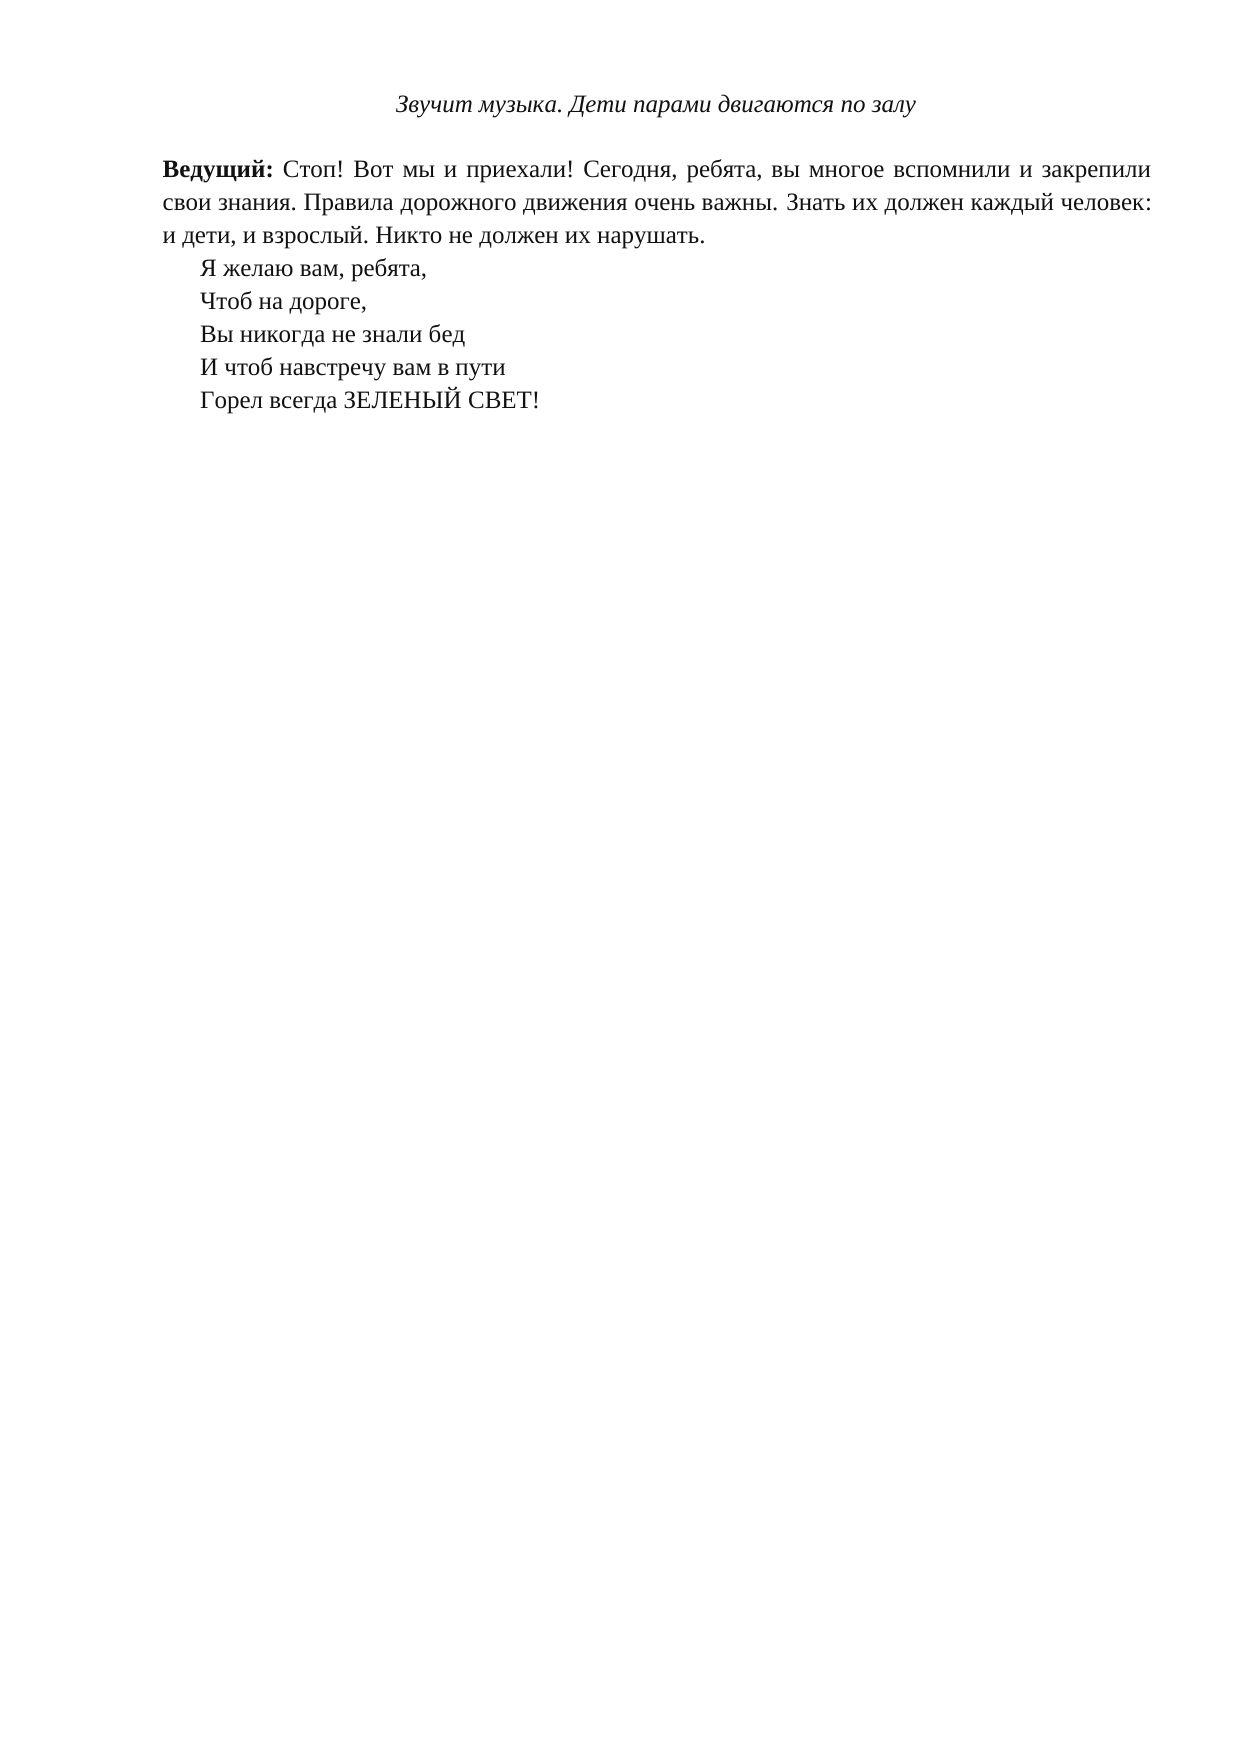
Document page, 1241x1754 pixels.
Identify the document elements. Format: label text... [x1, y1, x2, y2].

text Вы никогда не знали бед [162, 319, 1152, 348]
text Ведущий: Стоп! Вот мы и приехали! Сегодня, ребята, вы многое вспомнили и закрепили свои знания. Правила дорожного движения очень важны. Знать их должен каждый человек: и дети, и взрослый. Никто не должен их нарушать. [162, 154, 1152, 249]
text Горел всегда ЗЕЛЕНЫЙ СВЕТ! [162, 385, 1152, 414]
text Чтоб на дороге, [162, 286, 1152, 315]
text И чтоб навстречу вам в пути [162, 352, 1152, 381]
text Я желаю вам, ребята, [162, 253, 1152, 282]
text Звучит музыка. Дети парами двигаются по залу [162, 89, 1152, 117]
